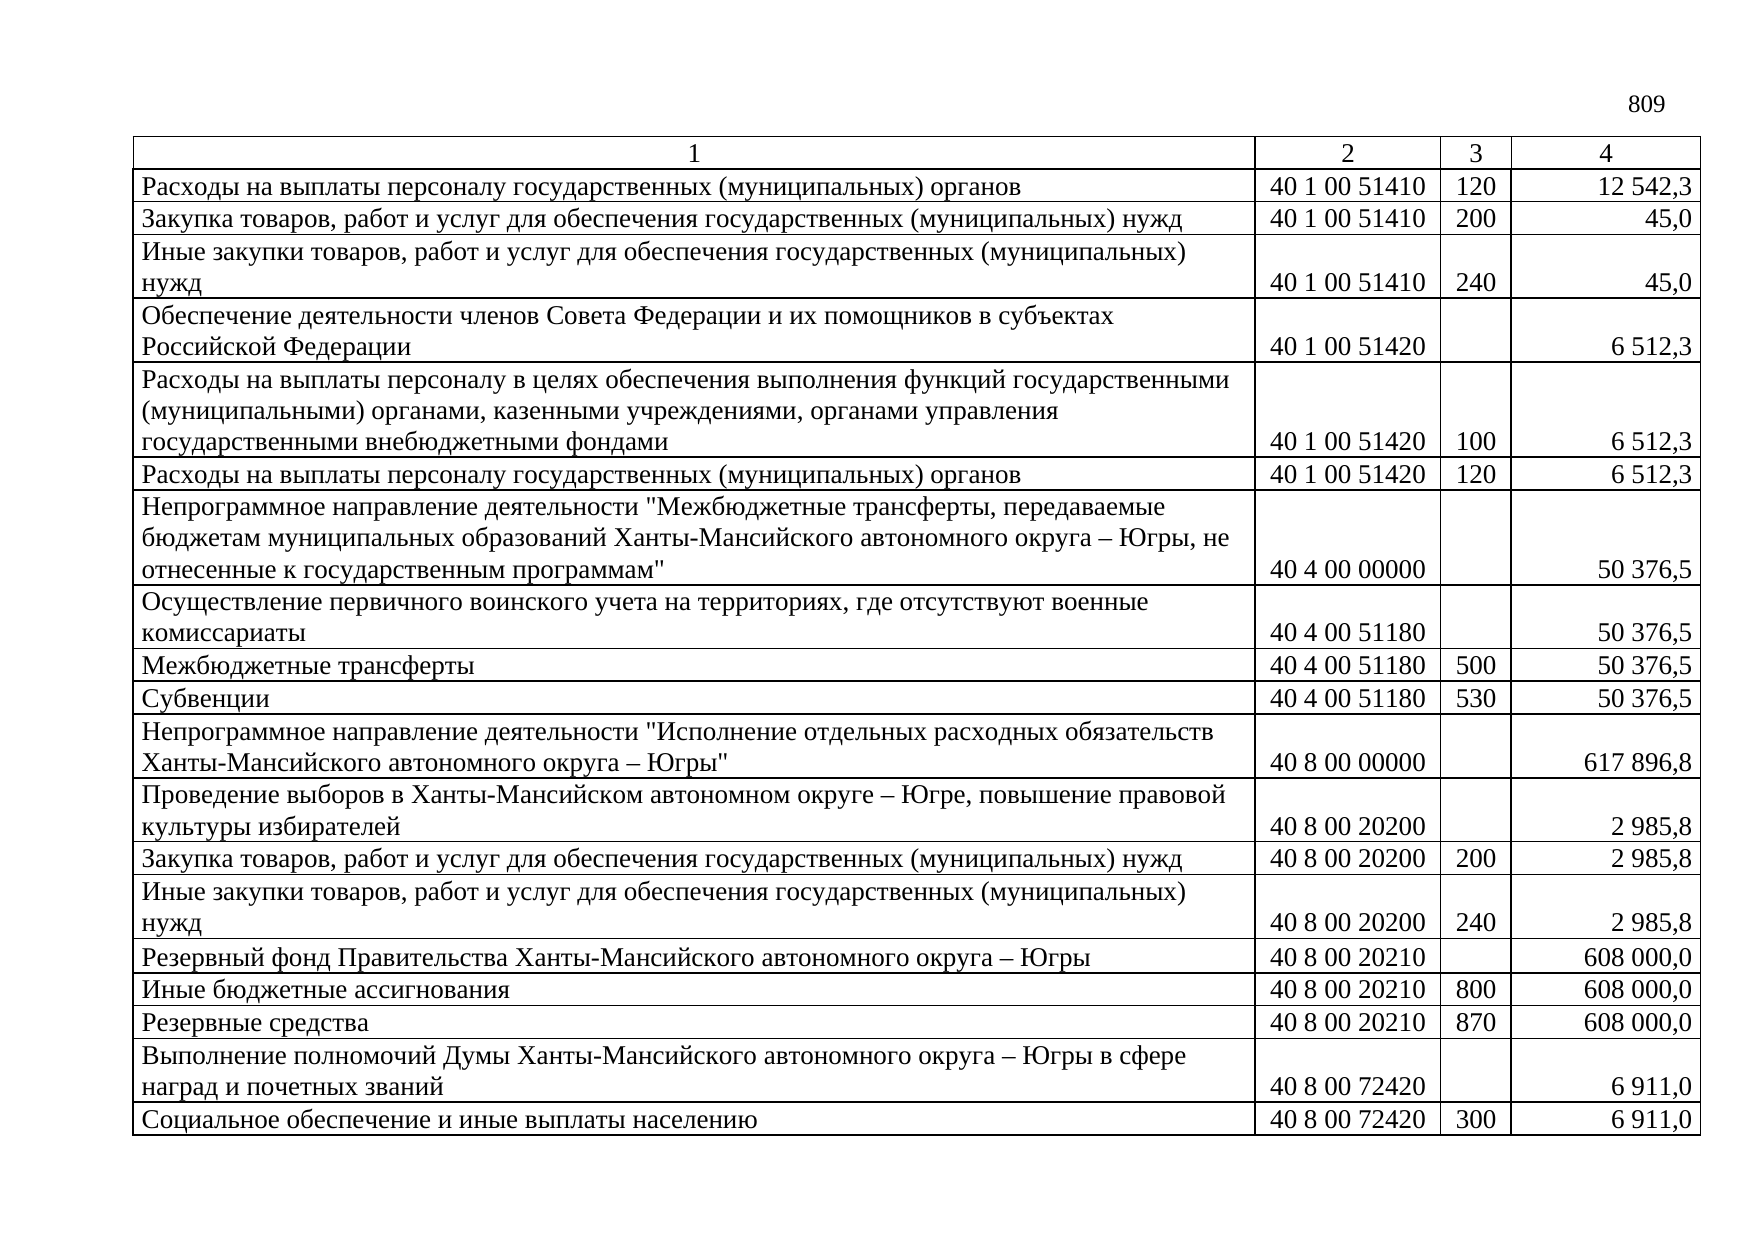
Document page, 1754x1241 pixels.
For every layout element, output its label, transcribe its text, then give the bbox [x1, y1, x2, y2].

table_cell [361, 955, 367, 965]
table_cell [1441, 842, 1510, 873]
table_header 4 [1512, 137, 1700, 168]
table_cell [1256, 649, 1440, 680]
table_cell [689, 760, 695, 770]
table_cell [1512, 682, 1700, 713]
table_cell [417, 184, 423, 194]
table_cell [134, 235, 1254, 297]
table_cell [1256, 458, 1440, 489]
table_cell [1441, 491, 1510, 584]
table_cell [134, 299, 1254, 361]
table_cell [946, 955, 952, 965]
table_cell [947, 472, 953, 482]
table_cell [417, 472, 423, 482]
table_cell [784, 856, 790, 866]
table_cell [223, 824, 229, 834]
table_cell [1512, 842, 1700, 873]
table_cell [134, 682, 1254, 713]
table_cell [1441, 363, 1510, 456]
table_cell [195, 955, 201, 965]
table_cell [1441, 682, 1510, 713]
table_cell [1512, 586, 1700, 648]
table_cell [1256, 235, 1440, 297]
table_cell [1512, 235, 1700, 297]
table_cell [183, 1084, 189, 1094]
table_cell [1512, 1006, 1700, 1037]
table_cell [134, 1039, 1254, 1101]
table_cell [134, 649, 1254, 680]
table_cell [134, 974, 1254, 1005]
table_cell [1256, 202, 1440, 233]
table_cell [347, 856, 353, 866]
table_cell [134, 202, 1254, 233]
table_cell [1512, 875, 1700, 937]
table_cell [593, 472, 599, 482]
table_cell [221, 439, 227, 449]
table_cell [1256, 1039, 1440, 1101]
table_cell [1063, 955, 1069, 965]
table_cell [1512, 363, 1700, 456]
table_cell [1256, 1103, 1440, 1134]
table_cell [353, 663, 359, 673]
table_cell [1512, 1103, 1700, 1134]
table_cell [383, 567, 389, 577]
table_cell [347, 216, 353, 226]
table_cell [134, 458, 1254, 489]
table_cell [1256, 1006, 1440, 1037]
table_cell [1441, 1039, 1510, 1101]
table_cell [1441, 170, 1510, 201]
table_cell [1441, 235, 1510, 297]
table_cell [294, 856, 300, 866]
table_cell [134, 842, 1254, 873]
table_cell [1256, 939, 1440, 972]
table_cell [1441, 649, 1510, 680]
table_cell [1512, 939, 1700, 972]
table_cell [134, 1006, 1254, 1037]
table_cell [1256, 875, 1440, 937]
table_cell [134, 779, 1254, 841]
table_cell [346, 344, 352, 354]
table_header 1 [134, 137, 1254, 168]
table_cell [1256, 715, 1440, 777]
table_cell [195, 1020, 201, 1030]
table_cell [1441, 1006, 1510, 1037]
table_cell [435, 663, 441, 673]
table_header 3 [1441, 137, 1511, 168]
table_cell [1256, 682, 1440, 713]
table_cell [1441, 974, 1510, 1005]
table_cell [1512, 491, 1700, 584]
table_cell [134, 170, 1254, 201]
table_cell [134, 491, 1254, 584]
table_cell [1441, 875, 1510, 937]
table_header 2 [1256, 137, 1440, 168]
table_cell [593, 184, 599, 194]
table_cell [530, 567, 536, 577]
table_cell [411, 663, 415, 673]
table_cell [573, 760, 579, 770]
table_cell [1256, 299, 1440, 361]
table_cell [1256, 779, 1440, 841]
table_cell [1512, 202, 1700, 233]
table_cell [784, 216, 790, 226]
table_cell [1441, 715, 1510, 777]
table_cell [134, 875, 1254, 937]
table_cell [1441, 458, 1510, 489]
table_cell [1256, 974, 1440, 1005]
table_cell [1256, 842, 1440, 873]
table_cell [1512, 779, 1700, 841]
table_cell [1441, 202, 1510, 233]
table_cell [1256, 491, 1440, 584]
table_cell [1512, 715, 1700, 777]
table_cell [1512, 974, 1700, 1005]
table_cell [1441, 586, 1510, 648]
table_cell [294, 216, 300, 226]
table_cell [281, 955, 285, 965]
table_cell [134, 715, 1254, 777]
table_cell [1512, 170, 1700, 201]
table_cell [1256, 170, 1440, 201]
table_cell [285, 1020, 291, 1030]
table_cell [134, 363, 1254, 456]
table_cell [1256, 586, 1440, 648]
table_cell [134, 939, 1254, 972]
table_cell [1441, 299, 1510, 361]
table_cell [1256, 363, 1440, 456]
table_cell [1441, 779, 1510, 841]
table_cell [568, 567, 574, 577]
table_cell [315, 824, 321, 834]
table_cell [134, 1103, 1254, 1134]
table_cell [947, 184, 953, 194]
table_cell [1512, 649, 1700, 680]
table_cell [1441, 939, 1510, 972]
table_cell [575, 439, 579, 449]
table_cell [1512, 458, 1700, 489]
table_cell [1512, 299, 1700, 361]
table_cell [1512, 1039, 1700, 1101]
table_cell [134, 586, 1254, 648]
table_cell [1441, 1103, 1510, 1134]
